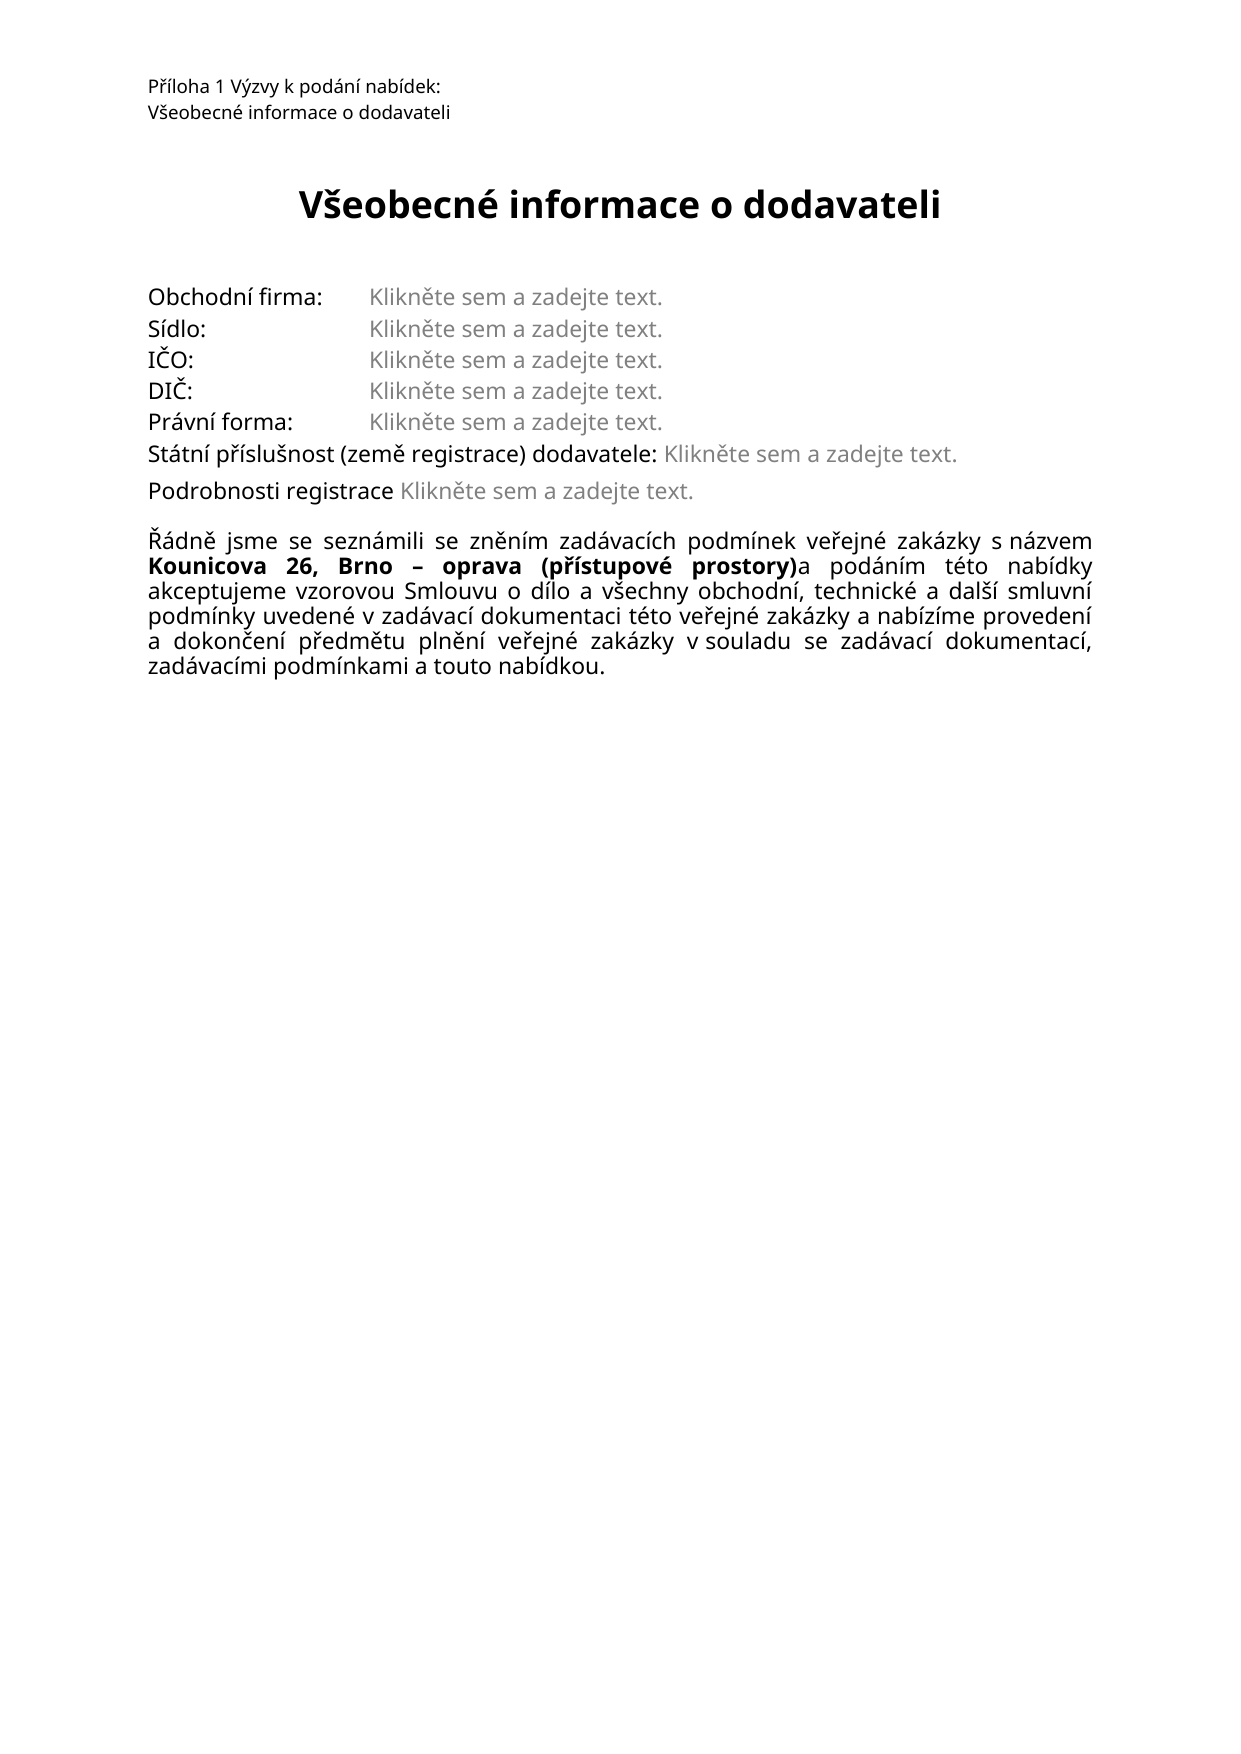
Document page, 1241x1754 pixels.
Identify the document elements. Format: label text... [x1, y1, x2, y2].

text Sídlo: [148, 317, 1093, 342]
text Obchodní firma: [148, 286, 1093, 311]
title Všeobecné informace o dodavateli [148, 178, 1093, 229]
text Řádně jsme se seznámili se zněním zadávacích podmínek veřejné zakázky s názvem Kounicova 26, Brno – oprava (přístupové prostory)a podáním této nabídky akceptujeme vzorovou Smlouvu o dílo a všechny obchodní, technické a další smluvní podmínky uvedené v zadávací dokumentaci této veřejné zakázky a nabízíme provedení a dokončení předmětu plnění veřejné zakázky v souladu se zadávací dokumentací, zadávacími podmínkami a touto nabídkou. [148, 529, 1093, 679]
text Státní příslušnost (země registrace) dodavatele: [148, 442, 1093, 467]
text Právní forma: [148, 411, 1093, 436]
text IČO: [148, 348, 1093, 373]
text Podrobnosti registrace [148, 479, 1093, 504]
text DIČ: [148, 379, 1093, 404]
